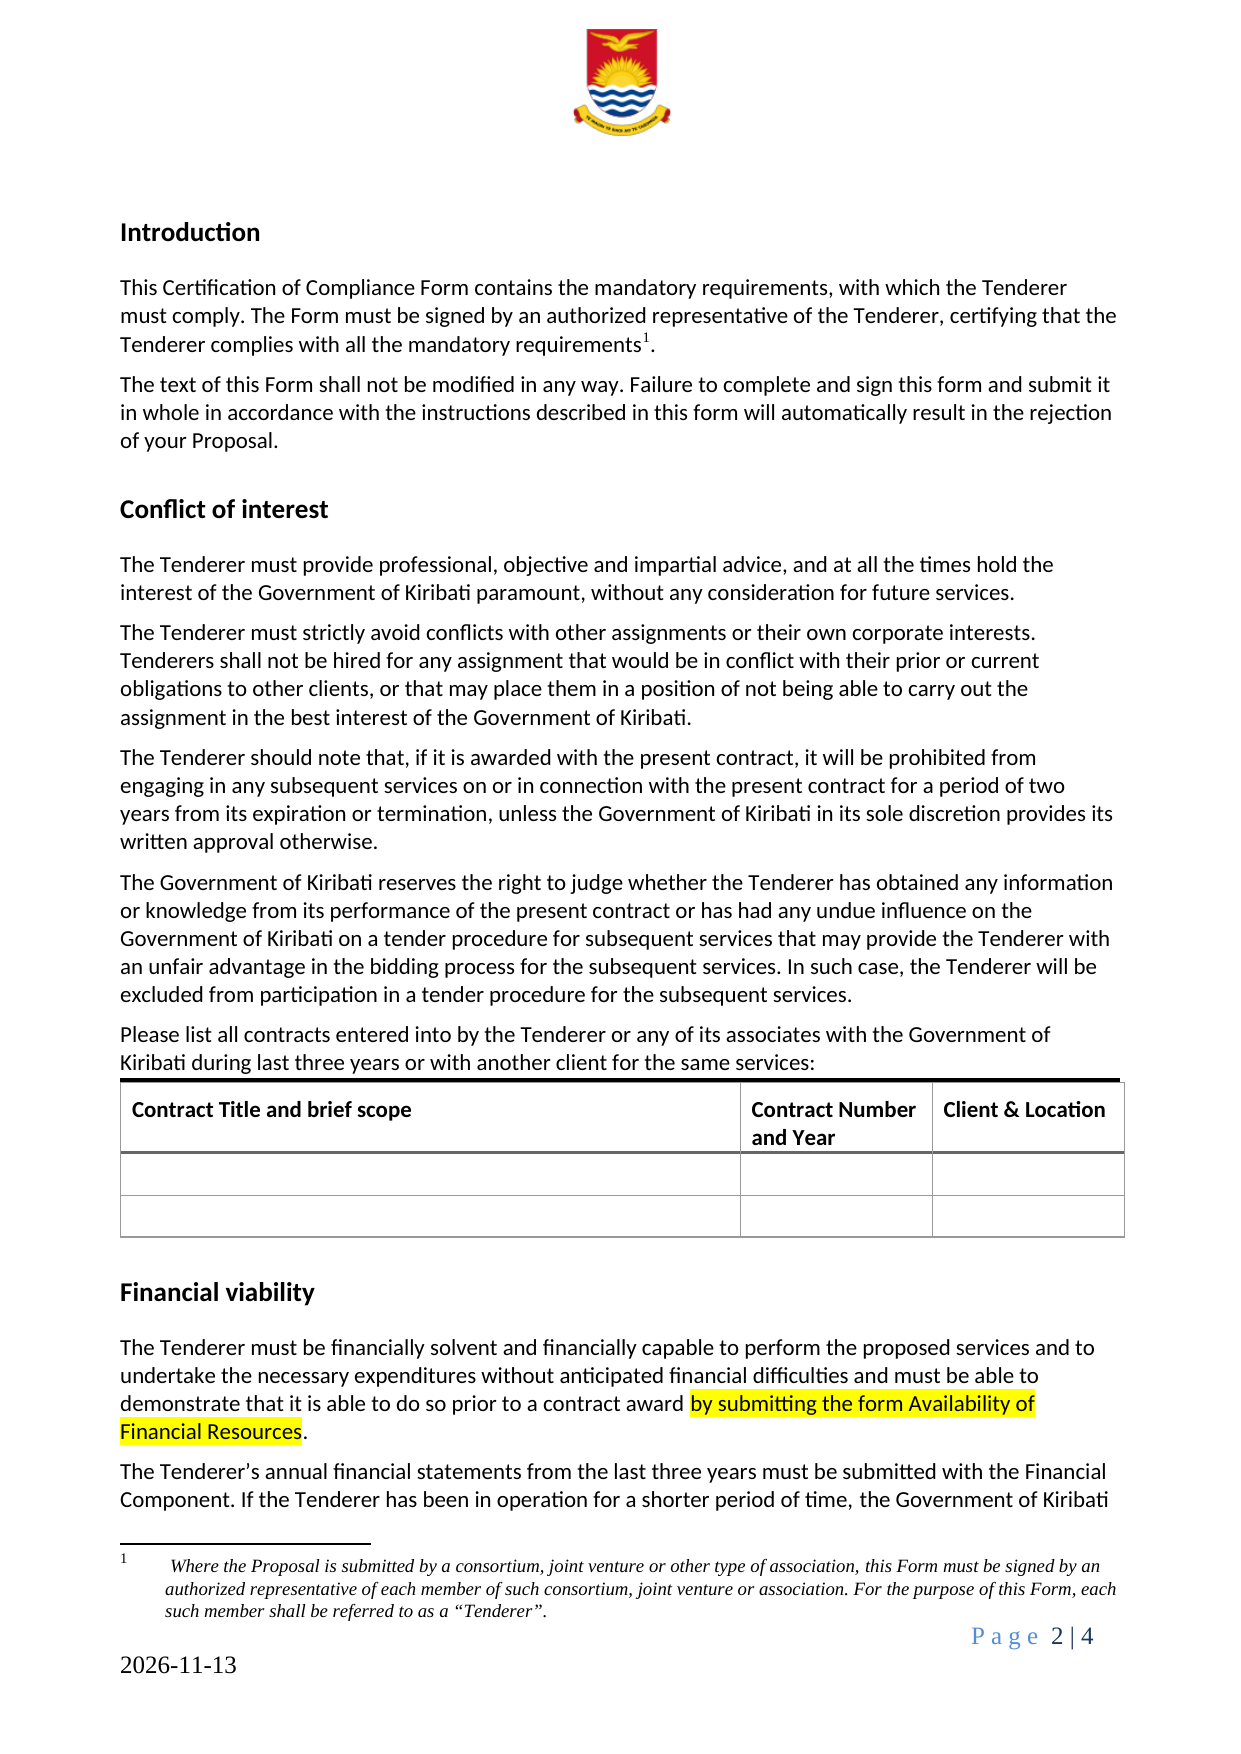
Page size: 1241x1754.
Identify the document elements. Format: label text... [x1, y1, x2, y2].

table_cell [933, 1196, 1124, 1236]
table_cell [741, 1196, 932, 1236]
table_cell [121, 1196, 740, 1236]
text The Tenderer should note that, if it is awarded with the present contract, it will be prohibited from engaging in any subsequent services on or in connection with the present contract for a period of two years from its expiration or termination, unless the Government of Kiribati in its sole discretion provides its written approval otherwise. [120, 743, 1120, 855]
picture [573, 29, 671, 136]
table_cell [741, 1154, 932, 1195]
subtitle Introduction [120, 215, 1120, 248]
table_cell [933, 1154, 1124, 1195]
text The Tenderer must provide professional, objective and impartial advice, and at all the times hold the interest of the Government of Kiribati paramount, without any consideration for future services. [120, 550, 1120, 606]
text The Tenderer must strictly avoid conflicts with other assignments or their own corporate interests. Tenderers shall not be hired for any assignment that would be in conflict with their prior or current obligations to other clients, or that may place them in a position of not being able to carry out the assignment in the best interest of the Government of Kiribati. [120, 618, 1120, 731]
table_header Contract Number and Year [741, 1083, 932, 1151]
text This Certification of Compliance Form contains the mandatory requirements, with which the Tenderer must comply. The Form must be signed by an authorized representative of the Tenderer, certifying that the Tenderer complies with all the mandatory requirements. [120, 273, 1120, 358]
table_header Contract Title and brief scope [121, 1083, 740, 1151]
text Please list all contracts entered into by the Tenderer or any of its associates with the Government of Kiribati during last three years or with another client for the same services: [120, 1020, 1120, 1078]
text The Government of Kiribati reserves the right to judge whether the Tenderer has obtained any information or knowledge from its performance of the present contract or has had any undue influence on the Government of Kiribati on a tender procedure for subsequent services that may provide the Tenderer with an unfair advantage in the bidding process for the subsequent services. In such case, the Tenderer will be excluded from participation in a tender procedure for the subsequent services. [120, 868, 1120, 1008]
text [120, 1457, 1120, 1513]
table_cell [121, 1154, 740, 1195]
subtitle Conflict of interest [120, 492, 1120, 525]
subtitle Financial viability [120, 1275, 1120, 1308]
text The Tenderer must be financially solvent and financially capable to perform the proposed services and to undertake the necessary expenditures without anticipated financial difficulties and must be able to demonstrate that it is able to do so prior to a contract award by submitting the form Availability of Financial Resources. [120, 1333, 1120, 1445]
table_header Client & Location [933, 1083, 1124, 1151]
text The text of this Form shall not be modified in any way. Failure to complete and sign this form and submit it in whole in accordance with the instructions described in this form will automatically result in the rejection of your Proposal. [120, 370, 1120, 454]
